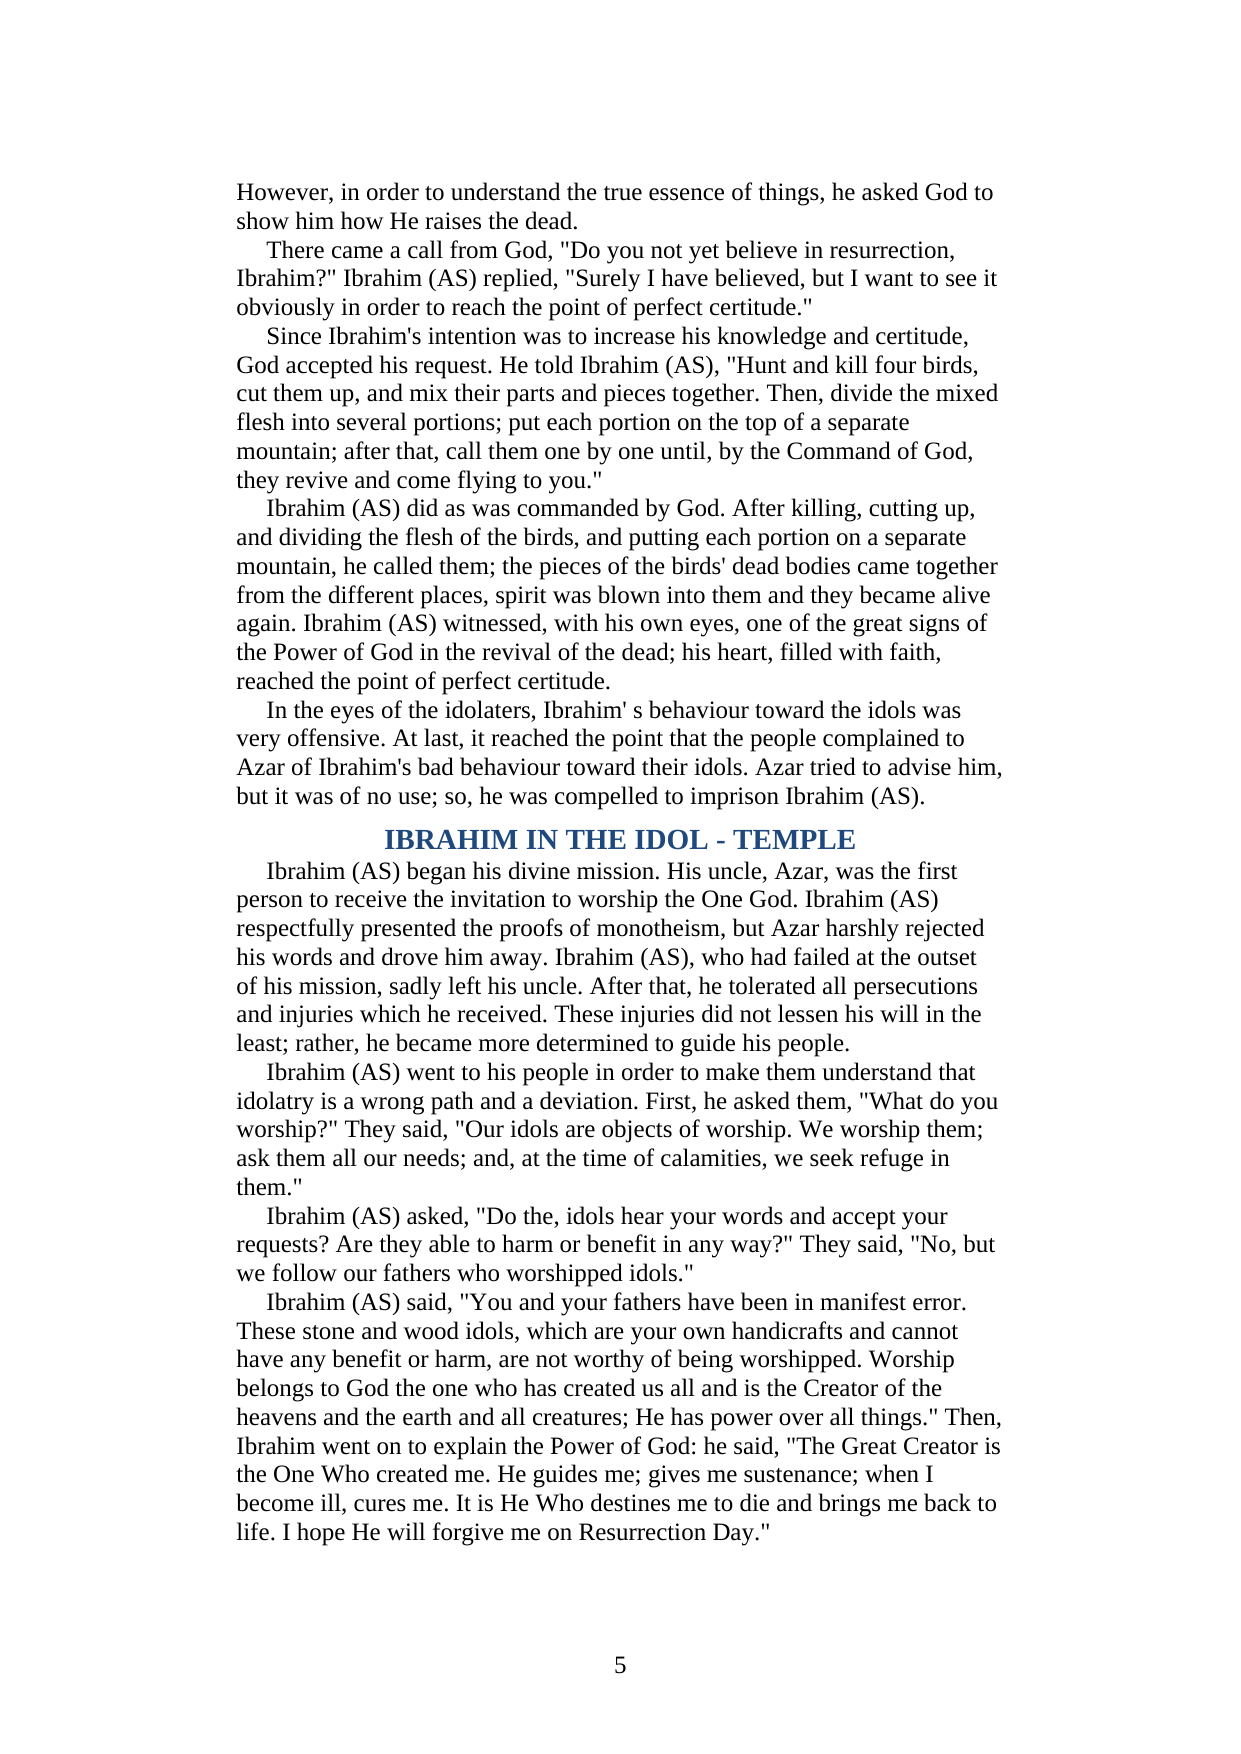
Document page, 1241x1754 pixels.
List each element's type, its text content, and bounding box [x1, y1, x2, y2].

text Ibrahim (AS) went to his people in order to make them understand that idolatry is a wrong path and a deviation. First, he asked them, "What do you worship?" They said, "Our idols are objects of worship. We worship them; ask them all our needs; and, at the time of calamities, we seek refuge in them." [236, 1057, 1004, 1201]
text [236, 177, 1004, 235]
text There came a call from God, "Do you not yet believe in resurrection, Ibrahim?" Ibrahim (AS) replied, "Surely I have believed, but I want to see it obviously in order to reach the point of perfect certitude." [236, 235, 1004, 321]
text In the eyes of the idolaters, Ibrahim' s behaviour toward the idols was very offensive. At last, it reached the point that the people complained to Azar of Ibrahim's bad behaviour toward their idols. Azar tried to advise him, but it was of no use; so, he was compelled to imprison Ibrahim (AS). [236, 695, 1004, 810]
text Ibrahim (AS) asked, "Do the, idols hear your words and accept your requests? Are they able to harm or benefit in any way?" They said, "No, but we follow our fathers who worshipped idols." [236, 1201, 1004, 1287]
text Ibrahim (AS) did as was commanded by God. After killing, cutting up, and dividing the flesh of the birds, and putting each portion on a separate mountain, he called them; the pieces of the birds' dead bodies came together from the different places, spirit was blown into them and they became alive again. Ibrahim (AS) witnessed, with his own eyes, one of the great signs of the Power of God in the revival of the dead; his heart, filled with faith, reached the point of perfect certitude. [236, 493, 1004, 695]
text Ibrahim (AS) said, "You and your fathers have been in manifest error. These stone and wood idols, which are your own handicrafts and cannot have any benefit or harm, are not worthy of being worshipped. Worship belongs to God the one who has created us all and is the Creator of the heavens and the earth and all creatures; He has power over all things." Then, Ibrahim went on to explain the Power of God: he said, "The Great Creator is the One Who created me. He guides me; gives me sustenance; when I become ill, cures me. It is He Who destines me to die and brings me back to life. I hope He will forgive me on Resurrection Day." [236, 1287, 1004, 1546]
subtitle IBRAHIM IN THE IDOL - TEMPLE [236, 822, 1004, 856]
text Ibrahim (AS) began his divine mission. His uncle, Azar, was the first person to receive the invitation to worship the One God. Ibrahim (AS) respectfully presented the proofs of monotheism, but Azar harshly rejected his words and drove him away. Ibrahim (AS), who had failed at the outset of his mission, sadly left his uncle. After that, he tolerated all persecutions and injuries which he received. These injuries did not lessen his will in the least; rather, he became more determined to guide his people. [236, 856, 1004, 1057]
text Since Ibrahim's intention was to increase his knowledge and certitude, God accepted his request. He told Ibrahim (AS), "Hunt and kill four birds, cut them up, and mix their parts and pieces together. Then, divide the mixed flesh into several portions; put each portion on the top of a separate mountain; after that, call them one by one until, by the Command of God, they revive and come flying to you." [236, 321, 1004, 493]
